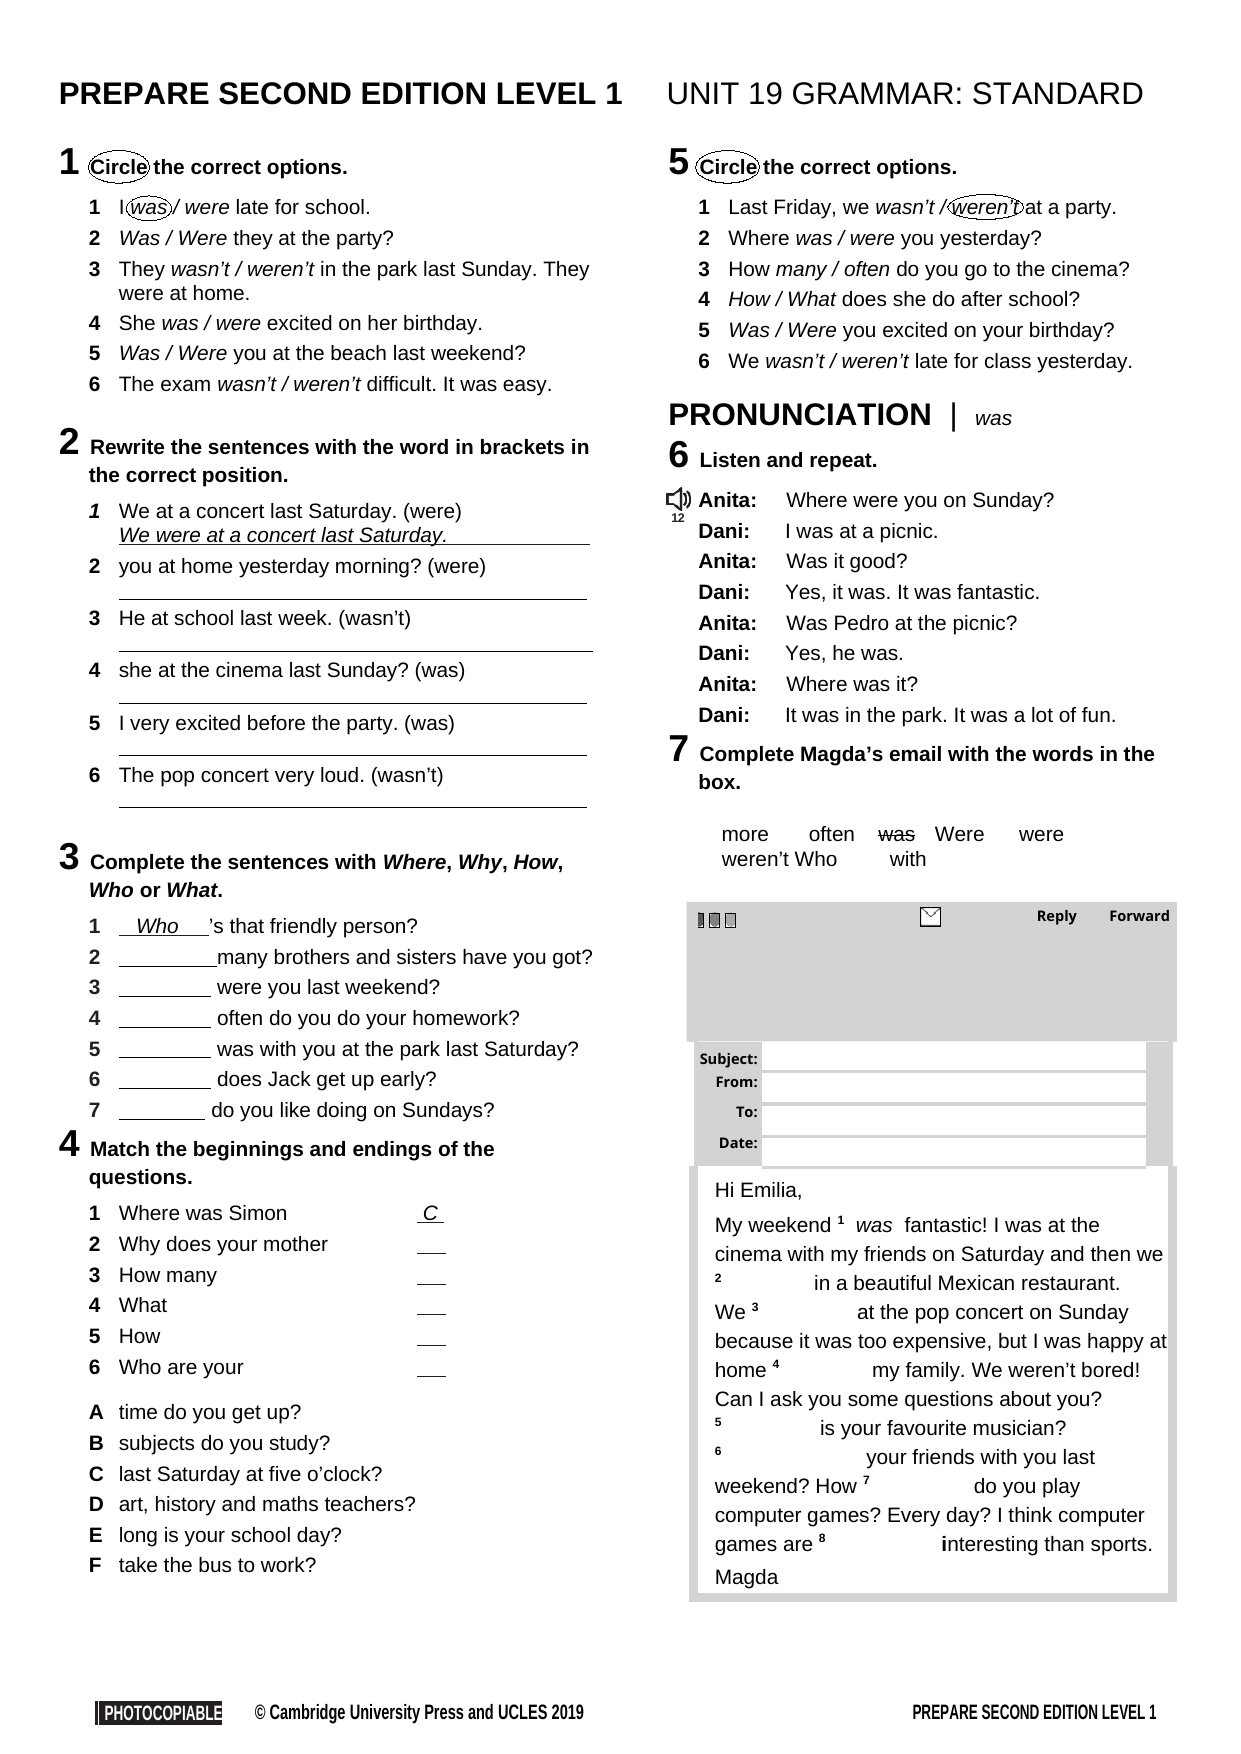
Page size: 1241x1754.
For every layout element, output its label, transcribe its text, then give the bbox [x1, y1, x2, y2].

list How [88, 1324, 593, 1348]
table_cell [1146, 1042, 1173, 1166]
text Anita: Where were you on Sunday? [698, 488, 1203, 512]
text Dani: Yes, he was. [698, 641, 1203, 665]
text Anita: Was Pedro at the picnic? [698, 611, 1203, 634]
list last Saturday at five o’clock? [88, 1461, 593, 1485]
list Where was / were you yesterday? [698, 226, 1203, 250]
text Anita: Where was it? [698, 672, 1203, 696]
list The exam wasn’t / weren’t difficult. It was easy. [88, 372, 593, 396]
list Was / Were you excited on your birthday? [698, 318, 1203, 342]
list she at the cinema last Sunday? (was) [88, 658, 593, 706]
table_cell [762, 1106, 1146, 1135]
list does Jack get up early? [88, 1067, 593, 1091]
list How many / often do you go to the cinema? [698, 256, 1203, 280]
text 7 Complete Magda’s email with the words in the box. [668, 726, 1203, 793]
table_cell Subject: From: To: Date: [694, 1042, 762, 1166]
text 2 Rewrite the sentences with the word in brackets in the correct position. [58, 419, 593, 487]
text Dani: It was in the park. It was a lot of fun. [698, 702, 1203, 726]
list Last Friday, we wasn’t / weren’t at a party. [698, 195, 1203, 219]
list Was / Were you at the beach last weekend? [88, 341, 593, 365]
list The pop concert very loud. (wasn’t) [88, 762, 593, 810]
table_cell Hi Emilia, My weekend 1 was fantastic! I was at the cinema with my friends on Saturday and then we 2 in a beautiful Mexican restaurant. We 3 at the pop concert on Sunday because it was too expensive, but I was happy at home 4 my family. We weren’t bored! Can I ask you some questions about you? 5 is your favourite musician? 6 your friends with you last weekend? How 7 do you play computer games? Every day? I think computer games are 8 interesting than sports. Magda [698, 1166, 1168, 1593]
list How / What does she do after school? [698, 287, 1203, 311]
list time do you get up? [88, 1400, 593, 1424]
list Who are your [88, 1354, 593, 1378]
text Dani: Yes, it was. It was fantastic. [698, 580, 1203, 604]
list Was / Were they at the party? [88, 226, 593, 250]
text 1 Circle the correct options. [58, 139, 593, 183]
list you at home yesterday morning? (were) [88, 554, 593, 602]
text Anita: Was it good? [698, 549, 1203, 573]
table_cell [762, 1042, 1146, 1070]
list How many [88, 1263, 593, 1287]
list I was / were late for school. [88, 195, 593, 219]
list was with you at the park last Saturday? [88, 1036, 593, 1060]
list art, history and maths teachers? [88, 1492, 593, 1516]
list do you like doing on Sundays? [88, 1098, 593, 1122]
text 5 Circle the correct options. [668, 139, 1203, 183]
list We wasn’t / weren’t late for class yesterday. [698, 348, 1203, 372]
text 4 Match the beginnings and endings of the questions. [58, 1122, 593, 1189]
table_cell [762, 1138, 1146, 1166]
list long is your school day? [88, 1523, 593, 1547]
list subjects do you study? [88, 1431, 593, 1455]
list I very excited before the party. (was) [88, 710, 593, 758]
table_header Reply Forward [698, 902, 1168, 1042]
list often do you do your homework? [88, 1006, 593, 1030]
list Where was Simon C [88, 1201, 593, 1225]
list She was / were excited on her birthday. [88, 310, 593, 334]
list Who ’s that friendly person? [88, 914, 593, 938]
list take the bus to work? [88, 1553, 593, 1577]
text 6 Listen and repeat. [668, 432, 1203, 475]
list He at school last week. (wasn’t) [88, 606, 593, 654]
table_cell [762, 1073, 1146, 1102]
list What [88, 1293, 593, 1317]
text PRONUNCIATION | was [668, 396, 1203, 432]
list were you last weekend? [88, 975, 593, 999]
list They wasn’t / weren’t in the park last Sunday. They were at home. [88, 256, 593, 304]
list many brothers and sisters have you got? [88, 944, 593, 968]
list We at a concert last Saturday. (were) We were at a concert last Saturday. [88, 499, 593, 547]
text 3 Complete the sentences with Where, Why, How, Who or What. [58, 834, 593, 901]
picture [666, 487, 691, 511]
list Why does your mother [88, 1232, 593, 1256]
text Dani: I was at a picnic. [698, 518, 1203, 542]
